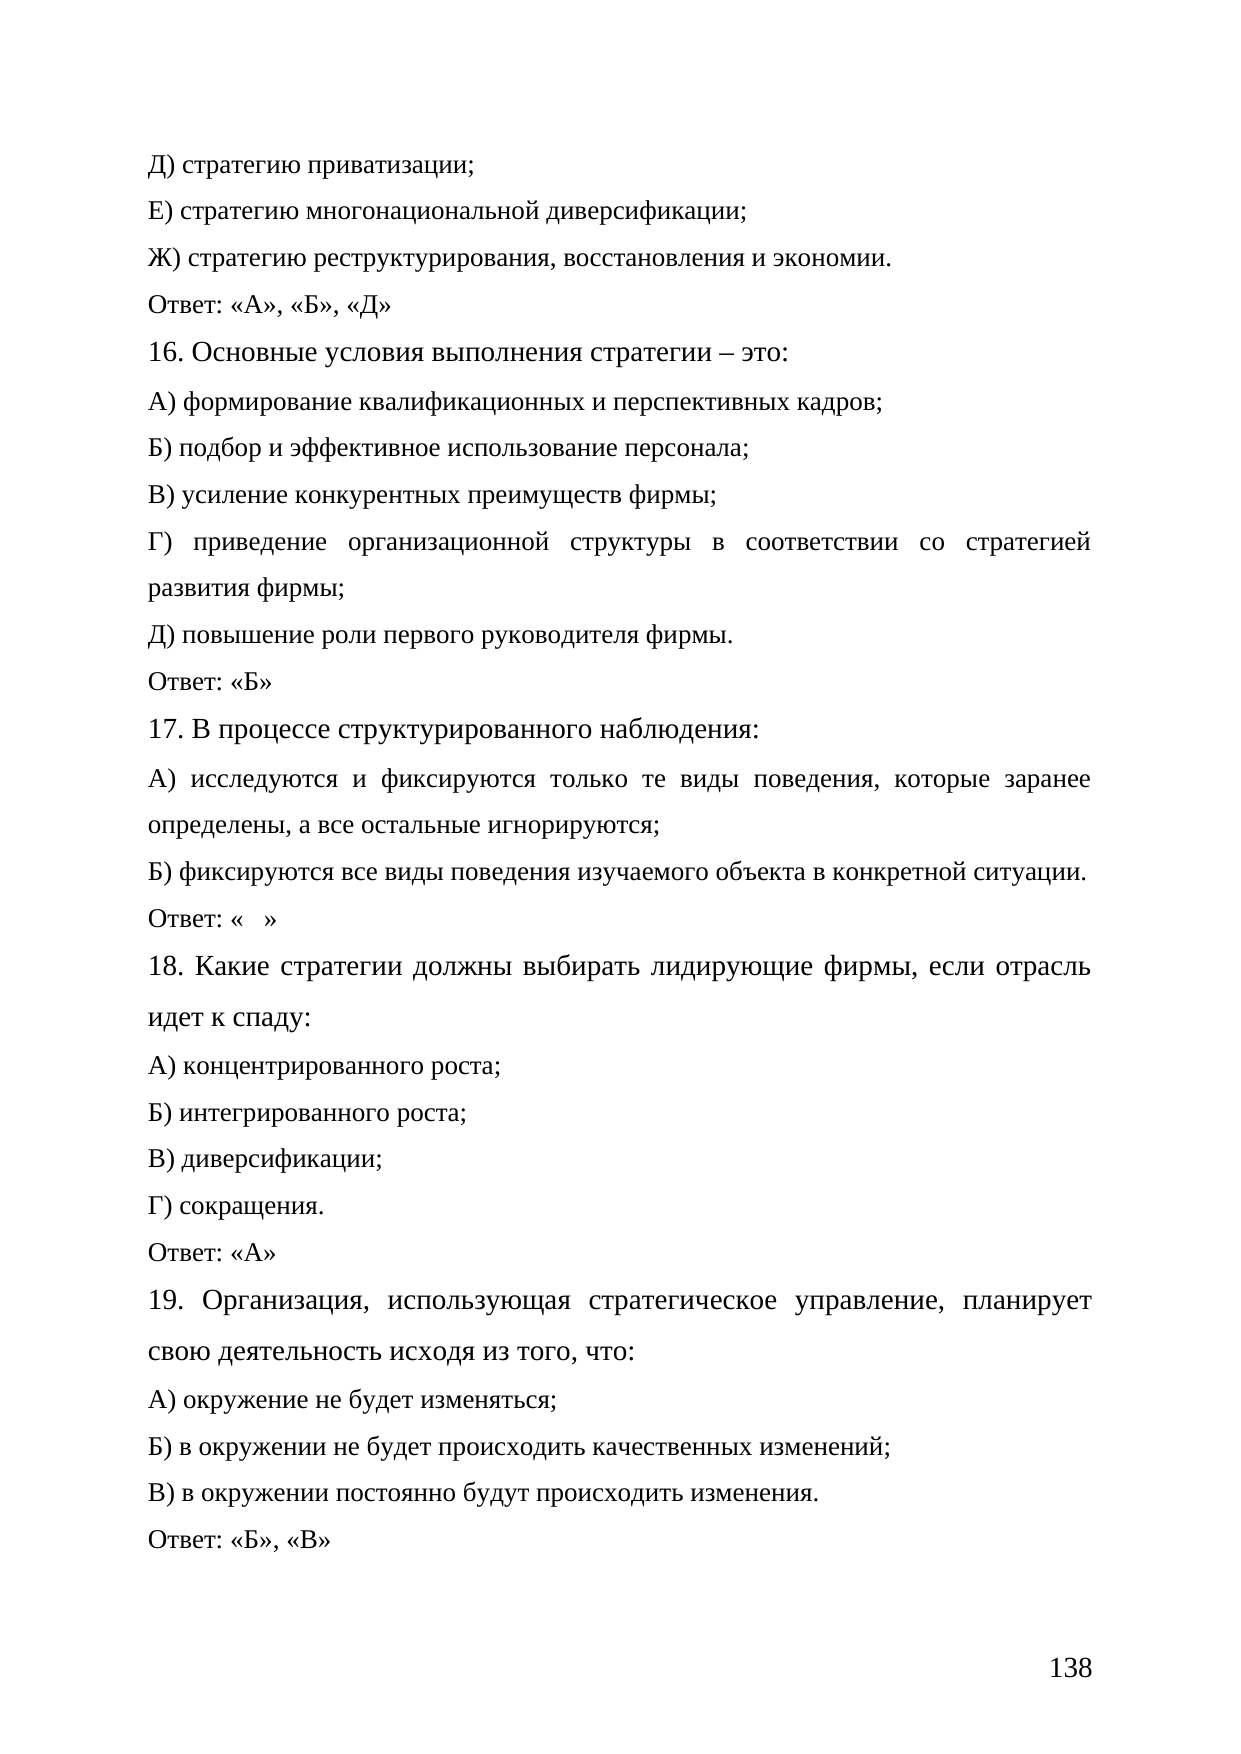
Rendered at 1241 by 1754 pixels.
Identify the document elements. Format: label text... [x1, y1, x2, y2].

text Ответ: «А», «Б», «Д» [148, 288, 1092, 319]
text А) формирование квалификационных и перспективных кадров; [148, 385, 1092, 416]
text Б) фиксируются все виды поведения изучаемого объекта в конкретной ситуации. [148, 855, 1092, 886]
text 16. Основные условия выполнения стратегии – это: [148, 334, 1092, 368]
text В) диверсификации; [148, 1142, 1092, 1173]
text 17. В процессе структурированного наблюдения: [148, 711, 1092, 745]
text 18. Какие стратегии должны выбирать лидирующие фирмы, если отрасль идет к спаду: [148, 948, 1092, 1032]
text Б) в окружении не будет происходить качественных изменений; [148, 1429, 1092, 1461]
text Г) приведение организационной структуры в соответствии со стратегией развития фирмы; [148, 525, 1092, 602]
text В) усиление конкурентных преимуществ фирмы; [148, 478, 1092, 509]
text Д) повышение роли первого руководителя фирмы. [148, 618, 1092, 649]
text Ответ: «А» [148, 1236, 1092, 1267]
text Ж) стратегию реструктурирования, восстановления и экономии. [148, 241, 1092, 272]
text А) окружение не будет изменяться; [148, 1383, 1092, 1414]
text Д) стратегию приватизации; [148, 148, 1092, 179]
text Г) сокращения. [148, 1189, 1092, 1220]
text Ответ: «Б», «В» [148, 1523, 1092, 1554]
text 19. Организация, использующая стратегическое управление, планирует свою деятельность исходя из того, что: [148, 1282, 1092, 1366]
text Б) интегрированного роста; [148, 1096, 1092, 1127]
text Ответ: «Б» [148, 665, 1092, 696]
text В) в окружении постоянно будут происходить изменения. [148, 1476, 1092, 1507]
text А) концентрированного роста; [148, 1049, 1092, 1080]
text Ответ: « » [148, 902, 1092, 933]
text Е) стратегию многонациональной диверсификации; [148, 194, 1092, 226]
text Б) подбор и эффективное использование персонала; [148, 431, 1092, 462]
text А) исследуются и фиксируются только те виды поведения, которые заранее определены, а все остальные игнорируются; [148, 762, 1092, 839]
